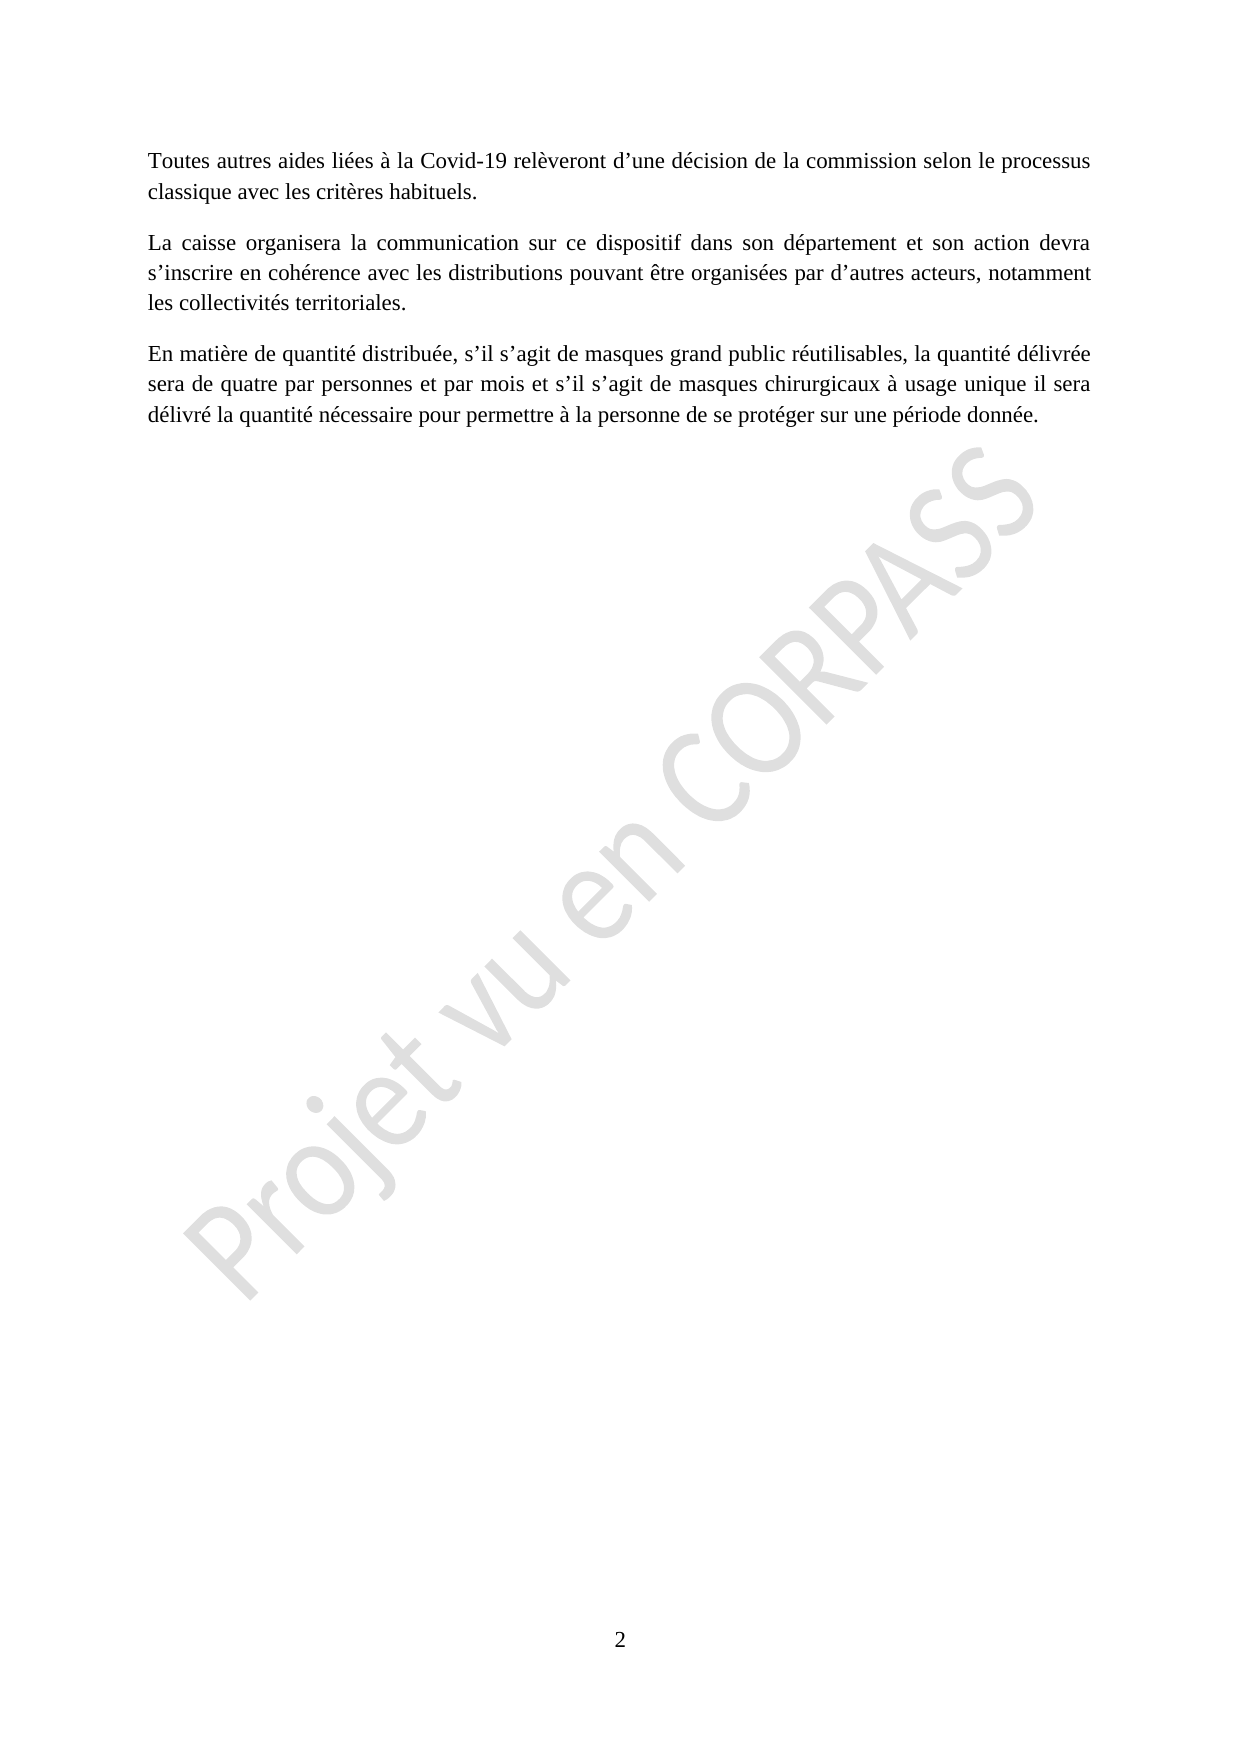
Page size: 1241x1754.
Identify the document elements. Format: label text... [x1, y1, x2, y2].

text La caisse organisera la communication sur ce dispositif dans son département et son action devra s’inscrire en cohérence avec les distributions pouvant être organisées par d’autres acteurs, notamment les collectivités territoriales. [148, 229, 1093, 316]
text En matière de quantité distribuée, s’il s’agit de masques grand public réutilisables, la quantité délivrée sera de quatre par personnes et par mois et s’il s’agit de masques chirurgicaux à usage unique il sera délivré la quantité nécessaire pour permettre à la personne de se protéger sur une période donnée. [148, 340, 1093, 427]
text Toutes autres aides liées à la Covid-19 relèveront d’une décision de la commission selon le processus classique avec les critères habituels. [148, 148, 1093, 204]
